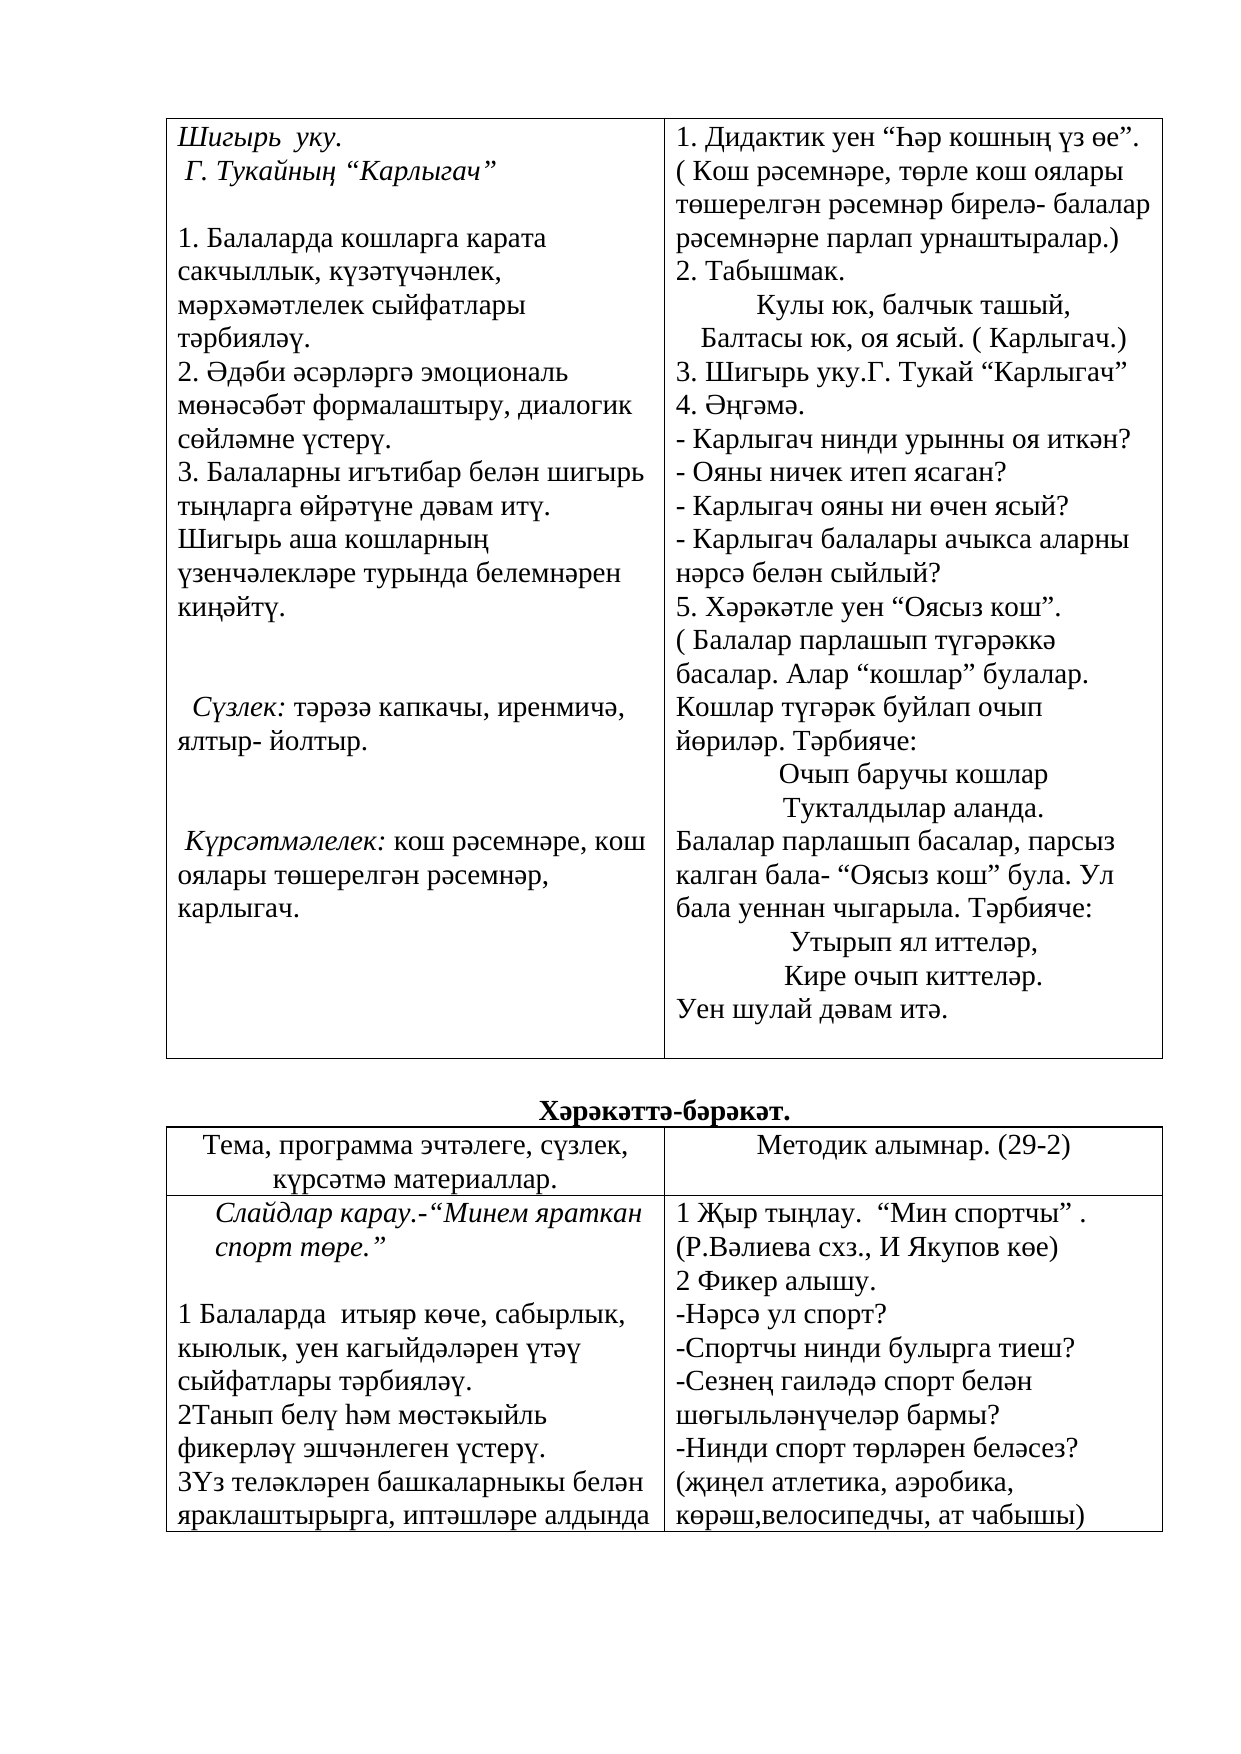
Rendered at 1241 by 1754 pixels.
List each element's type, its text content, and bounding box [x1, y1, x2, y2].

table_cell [167, 1196, 664, 1531]
text Хәрәкәттә-бәрәкәт. [177, 1093, 1152, 1126]
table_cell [665, 1196, 1162, 1531]
table_cell 1. Дидактик уен “Һәр кошның үз өе”. ( Кош рәсемнәре, төрле кош оялары төшерелгән рәсемнәр бирелә- балалар рәсемнәрне парлап урнаштыралар.) 2. Табышмак. Кулы юк, балчык ташый, Балтасы юк, оя ясый. ( Карлыгач.) 3. Шигырь уку.Г. Тукай “Карлыгач” 4. Әңгәмә. - Карлыгач нинди урынны оя иткән? - Ояны ничек итеп ясаган? - Карлыгач ояны ни өчен ясый? - Карлыгач балалары ачыкса аларны нәрсә белән сыйлый? 5. Хәрәкәтле уен “Оясыз кош”. ( Балалар парлашып түгәрәккә басалар. Алар “кошлар” булалар. Кошлар түгәрәк буйлап очып йөриләр. Тәрбияче: Очып баручы кошлар Тукталдылар аланда. Балалар парлашып басалар, парсыз калган бала- “Оясыз кош” була. Ул бала уеннан чыгарыла. Тәрбияче: Утырып ял иттеләр, Кире очып киттеләр. Уен шулай дәвам итә. [665, 119, 1162, 1058]
table_cell Шигырь уку. Г. Тукайның “Карлыгач” 1. Балаларда кошларга карата сакчыллык, күзәтүчәнлек, мәрхәмәтлелек сыйфатлары тәрбияләү. 2. Әдәби әсәрләргә эмоциональ мөнәсәбәт формалаштыру, диалогик сөйләмне үстерү. 3. Балаларны игътибар белән шигырь тыңларга өйрәтүне дәвам итү. Шигырь аша кошларның үзенчәлекләре турында белемнәрен киңәйтү. Сүзлек: тәрәзә капкачы, иренмичә, ялтыр- йолтыр. Күрсәтмәлелек: кош рәсемнәре, кош оялары төшерелгән рәсемнәр, карлыгач. [167, 119, 664, 1058]
table_header Тема, программа эчтәлеге, сүзлек, күрсәтмә материаллар. [167, 1128, 664, 1194]
table_header Методик алымнар. (29-2) [665, 1128, 1162, 1194]
